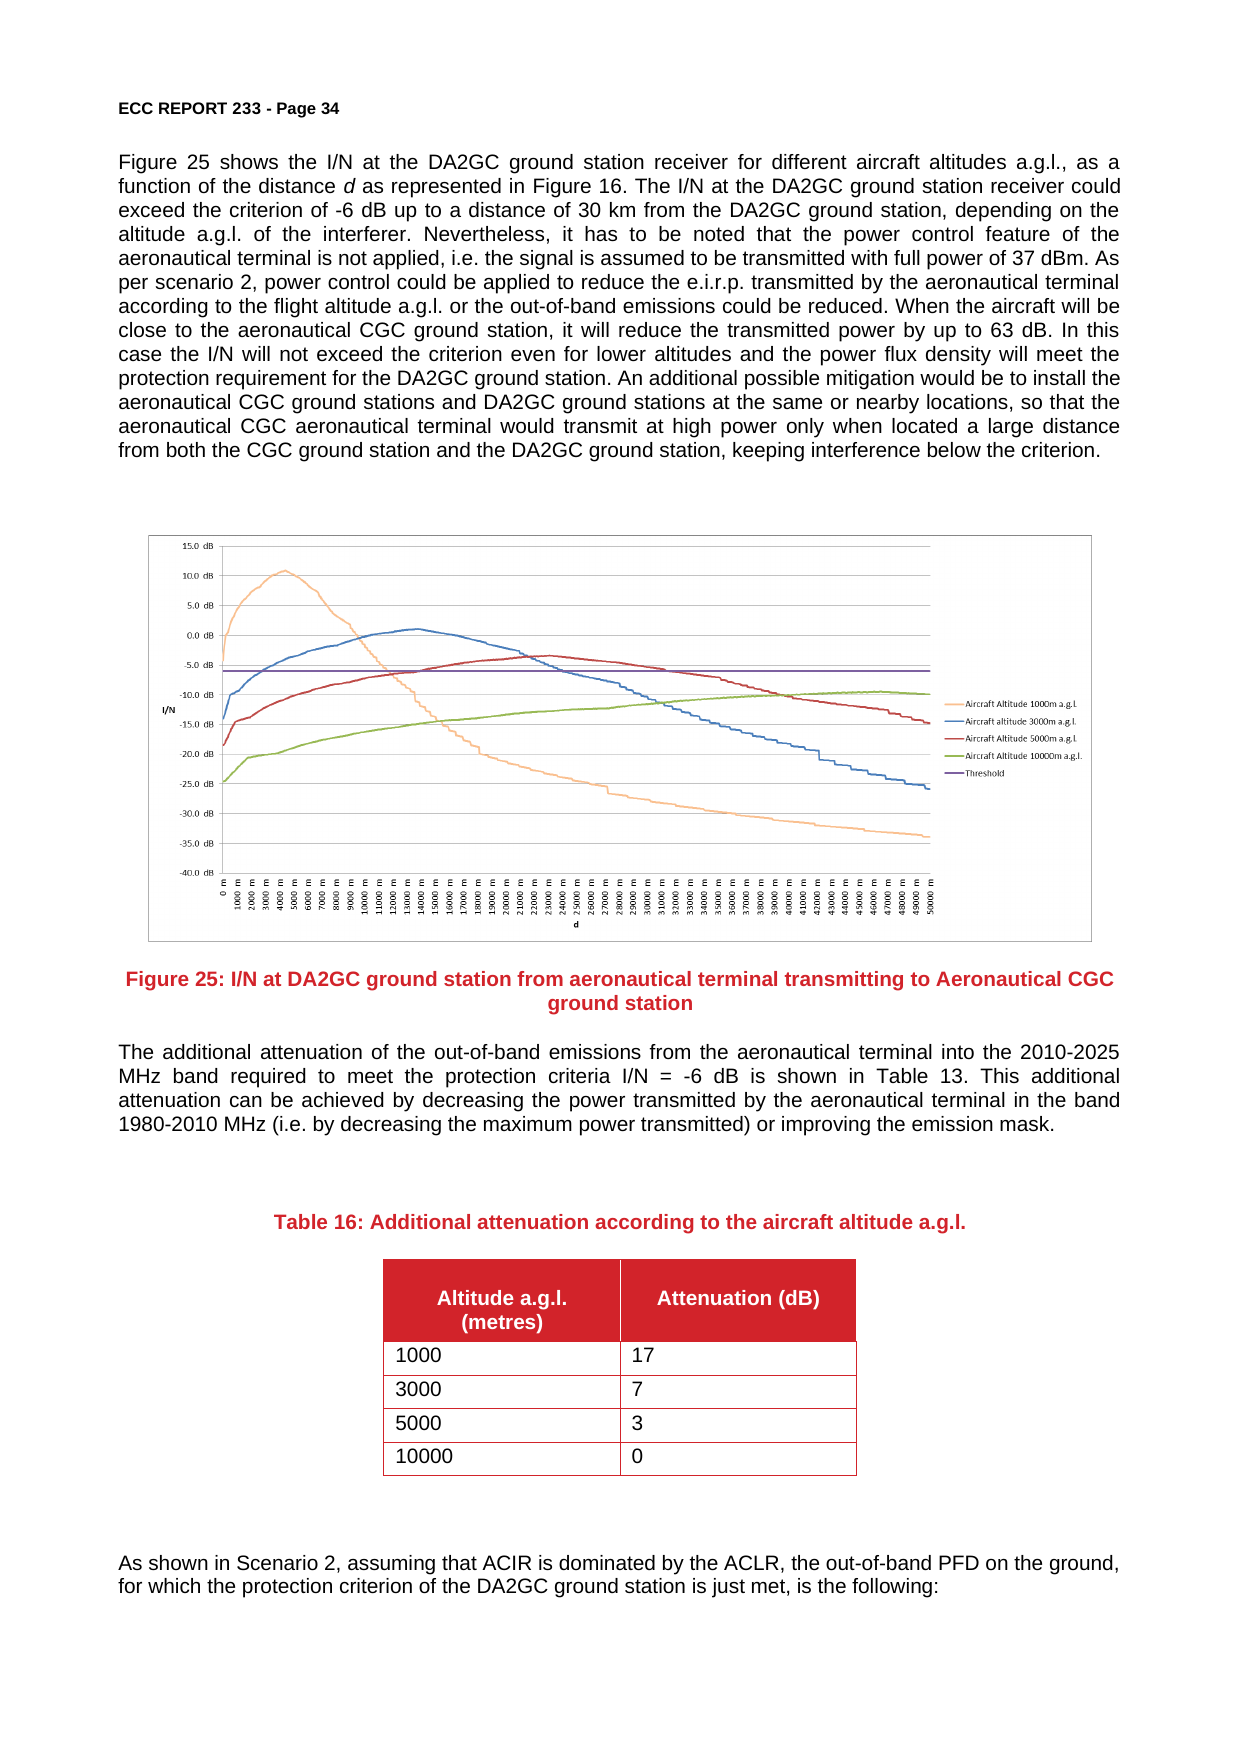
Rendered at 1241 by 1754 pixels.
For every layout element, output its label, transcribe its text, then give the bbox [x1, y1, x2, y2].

text Table 16: Additional attenuation according to the aircraft altitude a.g.l. [118, 1210, 1122, 1234]
table_cell 7 [621, 1376, 856, 1408]
table_cell 1000 [384, 1342, 620, 1375]
table_cell 5000 [384, 1409, 620, 1442]
table_cell 10000 [384, 1443, 620, 1475]
picture [148, 535, 1092, 942]
text As shown in Scenario 2, assuming that ACIR is dominated by the ACLR, the out-of-band PFD on the ground, for which the protection criterion of the DA2GC ground station is just met, is the following: [118, 1550, 1122, 1598]
table_header Altitude a.g.l. (metres) [384, 1260, 620, 1341]
table_cell 3 [621, 1409, 856, 1442]
text Figure 25: I/N at DA2GC ground station from aeronautical terminal transmitting to Aeronautical CGC ground station [118, 967, 1122, 1015]
text The additional attenuation of the out-of-band emissions from the aeronautical terminal into the 2010-2025 MHz band required to meet the protection criteria I/N = -6 dB is shown in Table 13. This additional attenuation can be achieved by decreasing the power transmitted by the aeronautical terminal in the band 1980-2010 MHz (i.e. by decreasing the maximum power transmitted) or improving the emission mask. [118, 1040, 1122, 1136]
table_header Attenuation (dB) [621, 1260, 856, 1341]
text Figure 25 shows the I/N at the DA2GC ground station receiver for different aircraft altitudes a.g.l., as a function of the distance d as represented in Figure 16. The I/N at the DA2GC ground station receiver could exceed the criterion of -6 dB up to a distance of 30 km from the DA2GC ground station, depending on the altitude a.g.l. of the interferer. Nevertheless, it has to be noted that the power control feature of the aeronautical terminal is not applied, i.e. the signal is assumed to be transmitted with full power of 37 dBm. As per scenario 2, power control could be applied to reduce the e.i.r.p. transmitted by the aeronautical terminal according to the flight altitude a.g.l. or the out-of-band emissions could be reduced. When the aircraft will be close to the aeronautical CGC ground station, it will reduce the transmitted power by up to 63 dB. In this case the I/N will not exceed the criterion even for lower altitudes and the power flux density will meet the protection requirement for the DA2GC ground station. An additional possible mitigation would be to install the aeronautical CGC ground stations and DA2GC ground stations at the same or nearby locations, so that the aeronautical CGC aeronautical terminal would transmit at high power only when located a large distance from both the CGC ground station and the DA2GC ground station, keeping interference below the criterion. [118, 150, 1122, 461]
table_cell 0 [621, 1443, 856, 1475]
table_cell 3000 [384, 1376, 620, 1408]
table_cell 17 [621, 1342, 856, 1375]
